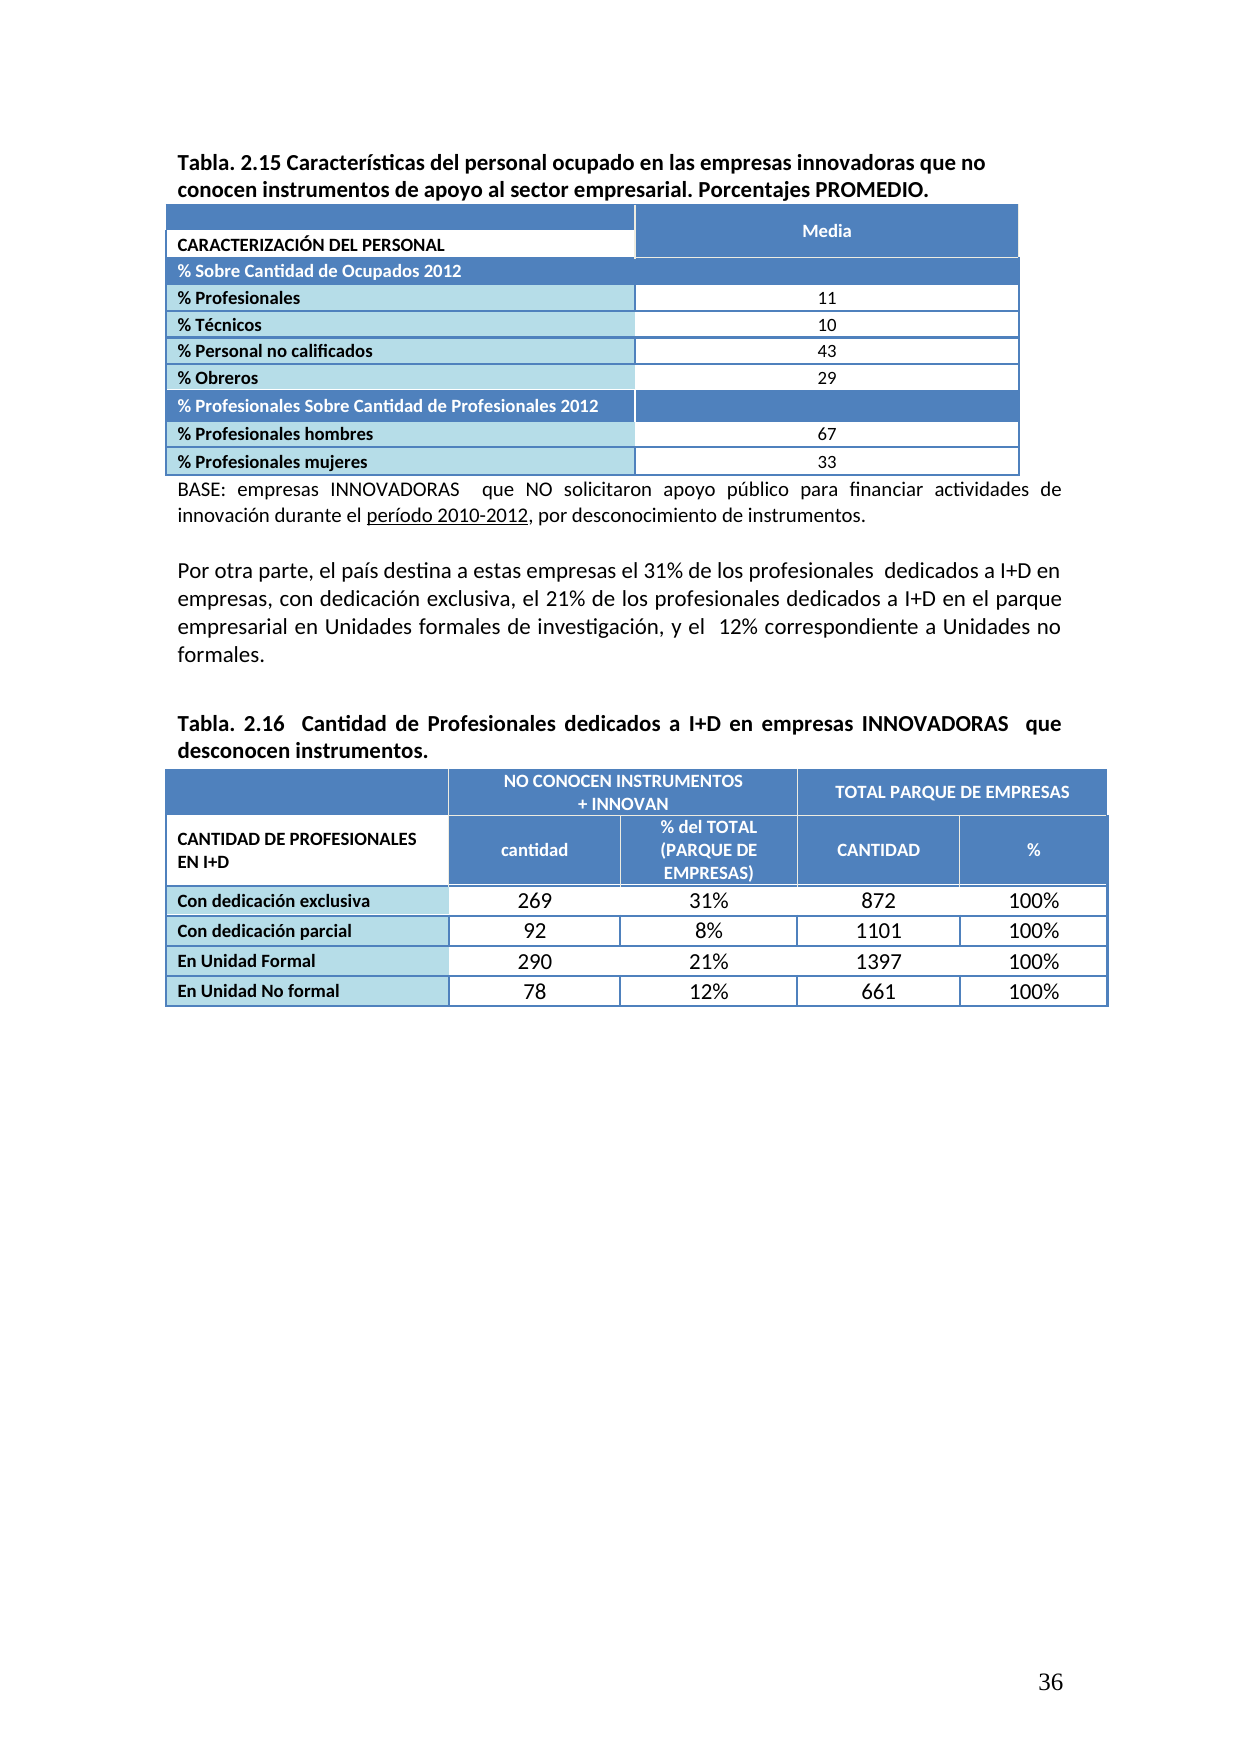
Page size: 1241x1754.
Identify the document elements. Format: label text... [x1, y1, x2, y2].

table_cell % Profesionales hombres [167, 422, 635, 446]
table_cell % Profesionales [167, 285, 634, 310]
table_cell 92 [450, 917, 619, 945]
table_header TOTAL PARQUE DE EMPRESAS [798, 769, 1107, 815]
table_cell 12% [621, 977, 796, 1005]
table_cell Con dedicación parcial [167, 917, 448, 945]
table_header [167, 769, 448, 815]
table_cell 290 [449, 947, 620, 975]
table_cell 43 [636, 339, 1018, 363]
table_cell 31% [620, 887, 797, 914]
table_cell Con dedicación exclusiva [167, 887, 449, 914]
table_cell % Sobre Cantidad de Ocupados 2012 [167, 258, 1018, 283]
table_cell 100% [960, 947, 1106, 975]
table_cell En Unidad No formal [167, 977, 448, 1005]
table_cell % [960, 816, 1106, 884]
table_cell 100% [961, 917, 1106, 945]
table_cell 29 [635, 365, 1018, 389]
table_cell 33 [636, 448, 1018, 474]
table_cell 100% [960, 887, 1106, 914]
text Tabla. 2.15 Características del personal ocupado en las empresas innovadoras que no conocen instrumentos de apoyo al sector empresarial. Porcentajes PROMEDIO. [177, 148, 1063, 204]
table_cell % Profesionales Sobre Cantidad de Profesionales 2012 [167, 392, 634, 420]
table_cell [636, 392, 1018, 420]
table_cell 269 [449, 887, 620, 914]
table_cell En Unidad Formal [167, 947, 449, 975]
table_cell % del TOTAL (PARQUE DE EMPRESAS) [621, 816, 797, 884]
table_cell 1397 [797, 947, 960, 975]
table_cell % Profesionales mujeres [167, 448, 634, 474]
table_cell 10 [635, 312, 1018, 336]
table_header Media [636, 204, 1018, 257]
table_cell 21% [620, 947, 797, 975]
table_cell 8% [621, 917, 796, 945]
table_cell CANTIDAD DE PROFESIONALES EN I+D [167, 815, 448, 884]
table_cell cantidad [449, 816, 620, 884]
table_cell 67 [635, 422, 1018, 446]
text BASE: empresas INNOVADORAS que NO solicitaron apoyo público para financiar actividades de innovación durante el período 2010-2012, por desconocimiento de instrumentos. [177, 476, 1063, 527]
table_cell CARACTERIZACIÓN DEL PERSONAL [167, 230, 634, 257]
text Tabla. 2.16 Cantidad de Profesionales dedicados a I+D en empresas INNOVADORAS que desconocen instrumentos. [177, 709, 1063, 765]
table_cell 661 [798, 977, 959, 1005]
table_cell % Técnicos [167, 312, 635, 336]
table_cell % Personal no calificados [167, 339, 634, 363]
table_cell CANTIDAD [798, 816, 959, 884]
table_cell 100% [961, 977, 1106, 1005]
table_cell 872 [797, 887, 960, 914]
table_cell 78 [450, 977, 619, 1005]
table_cell % Obreros [167, 365, 635, 389]
text Por otra parte, el país destina a estas empresas el 31% de los profesionales dedicados a I+D en empresas, con dedicación exclusiva, el 21% de los profesionales dedicados a I+D en el parque empresarial en Unidades formales de investigación, y el 12% correspondiente a Unidades no formales. [177, 556, 1063, 668]
table_header NO CONOCEN INSTRUMENTOS + INNOVAN [449, 769, 797, 815]
table_cell 1101 [798, 917, 959, 945]
table_header [167, 205, 634, 230]
table_cell 11 [636, 285, 1018, 310]
